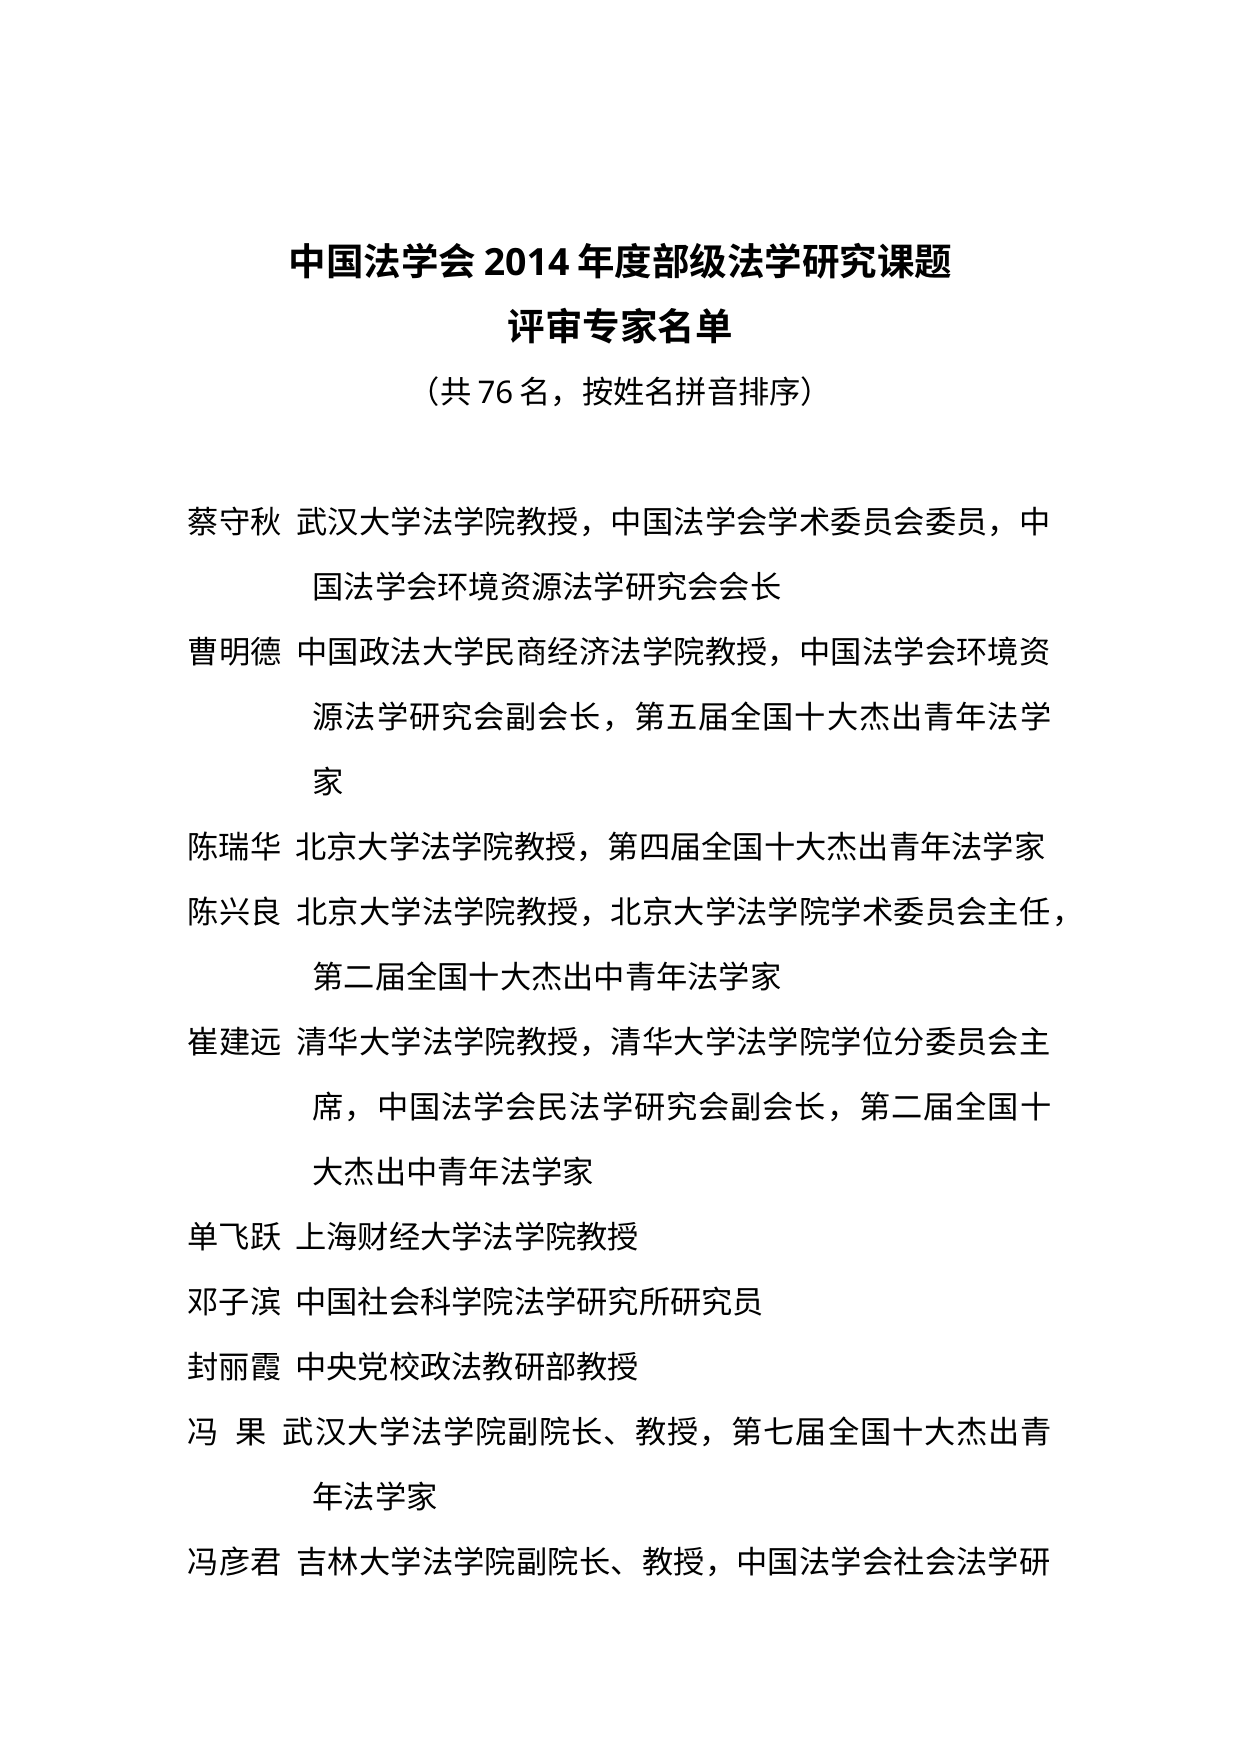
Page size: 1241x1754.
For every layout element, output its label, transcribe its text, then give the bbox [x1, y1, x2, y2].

text 蔡守秋 武汉大学法学院教授，中国法学会学术委员会委员，中国法学会环境资源法学研究会会长 [187, 487, 1053, 617]
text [187, 1527, 1053, 1592]
text 崔建远 清华大学法学院教授，清华大学法学院学位分委员会主席，中国法学会民法学研究会副会长，第二届全国十大杰出中青年法学家 [187, 1007, 1053, 1202]
text 陈兴良 北京大学法学院教授，北京大学法学院学术委员会主任，第二届全国十大杰出中青年法学家 [187, 877, 1053, 1007]
text 封丽霞 中央党校政法教研部教授 [187, 1332, 1053, 1397]
text 评审专家名单 [187, 292, 1053, 357]
text 曹明德 中国政法大学民商经济法学院教授，中国法学会环境资源法学研究会副会长，第五届全国十大杰出青年法学家 [187, 617, 1053, 812]
text （共76名，按姓名拼音排序） [187, 357, 1053, 422]
text 中国法学会2014年度部级法学研究课题 [187, 227, 1053, 292]
text 单飞跃 上海财经大学法学院教授 [187, 1202, 1053, 1267]
text 陈瑞华 北京大学法学院教授，第四届全国十大杰出青年法学家 [187, 812, 1053, 877]
text 冯 果 武汉大学法学院副院长、教授，第七届全国十大杰出青年法学家 [187, 1397, 1053, 1527]
text 邓子滨 中国社会科学院法学研究所研究员 [187, 1267, 1053, 1332]
